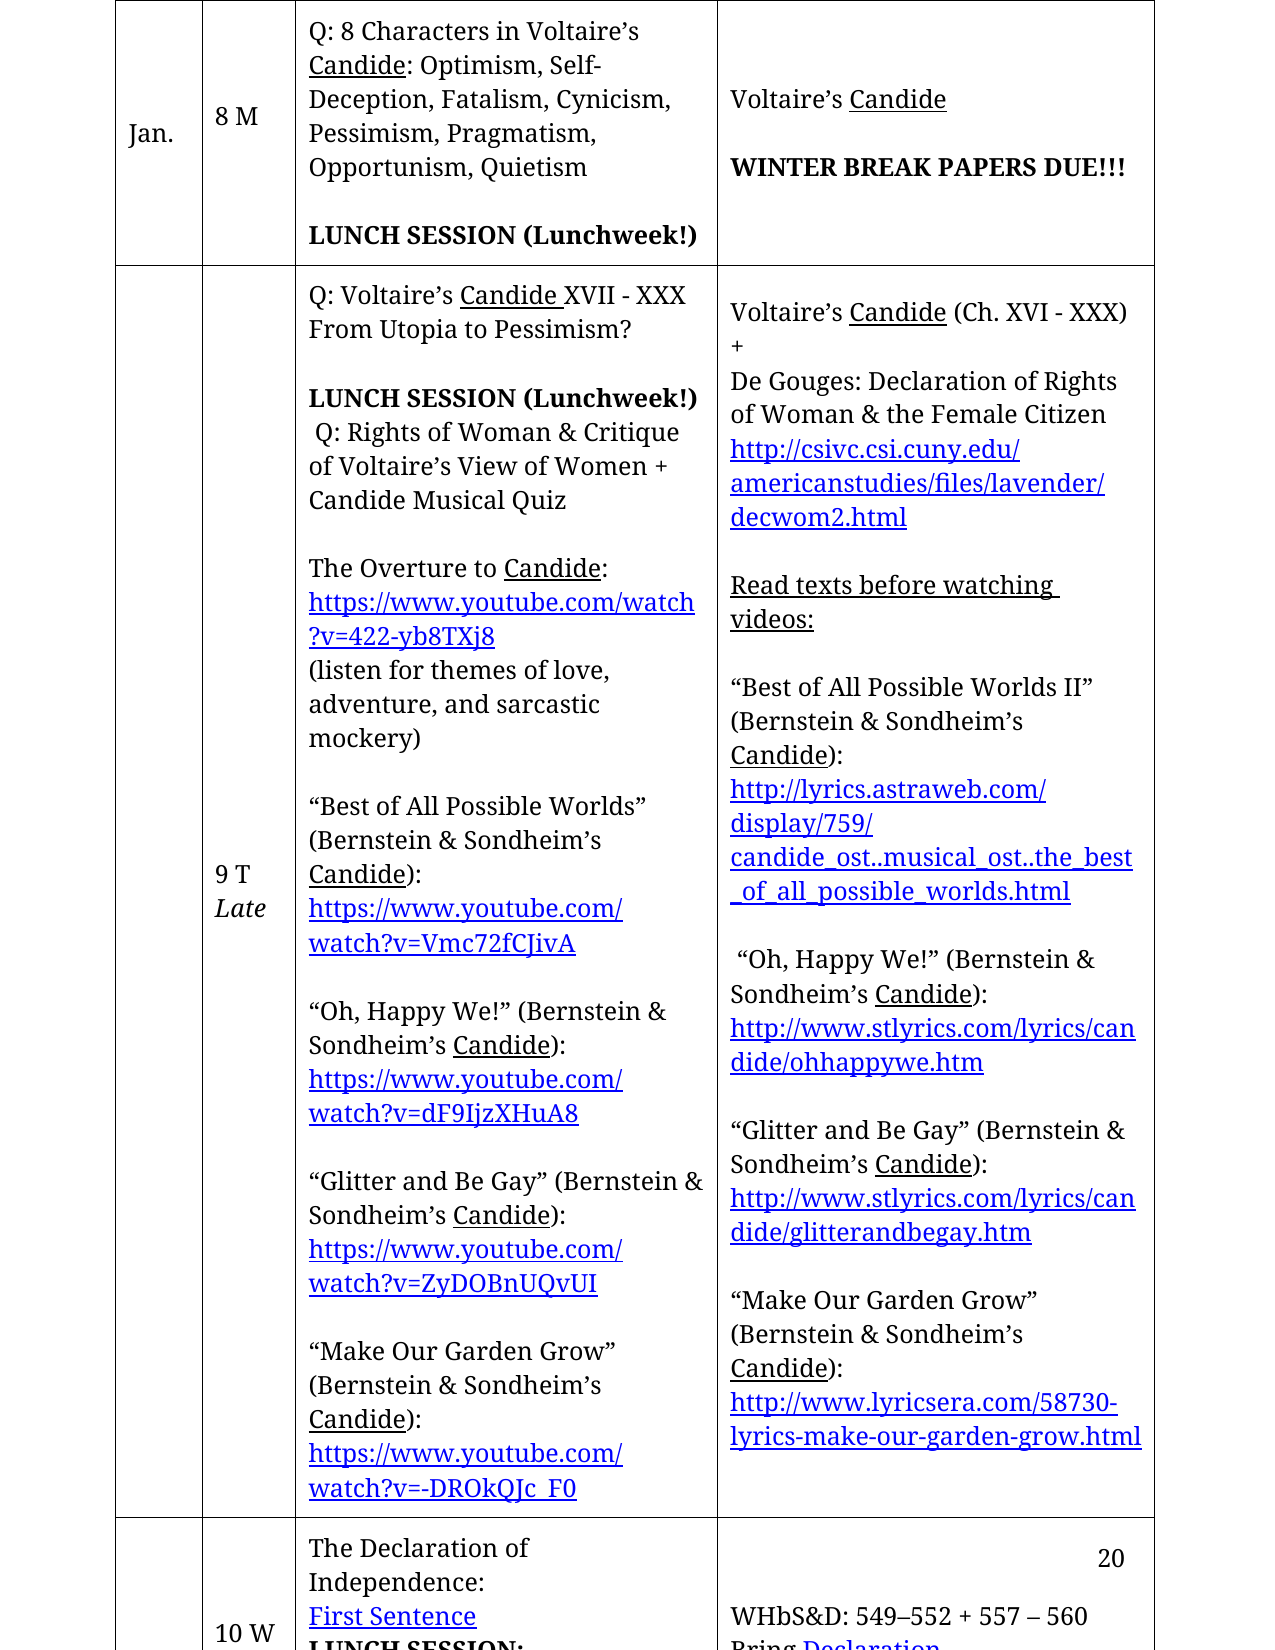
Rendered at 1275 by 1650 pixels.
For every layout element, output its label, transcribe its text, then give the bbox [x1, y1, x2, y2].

table_header Jan. [116, 1, 202, 264]
table_cell The Declaration of Independence: First Sentence LUNCH SESSION: (Lunchweek!) Q: Origins of the American Revolution [296, 1518, 717, 1650]
table_cell Voltaire’s Candide (Ch. XVI - XXX) + De Gouges: Declaration of Rights of Woman & the Female Citizen http://csivc.csi.cuny.edu/americanstudies/files/lavender/decwom2.html Read texts before watching videos: “Best of All Possible Worlds II” (Bernstein & Sondheim’s Candide): http://lyrics.astraweb.com/display/759/candide_ost..musical_ost..the_best_of_all_possible_worlds.html “Oh, Happy We!” (Bernstein & Sondheim’s Candide): http://www.stlyrics.com/lyrics/candide/ohhappywe.htm “Glitter and Be Gay” (Bernstein & Sondheim’s Candide): http://www.stlyrics.com/lyrics/candide/glitterandbegay.htm “Make Our Garden Grow” (Bernstein & Sondheim’s Candide): http://www.lyricsera.com/58730-lyrics-make-our-garden-grow.html [718, 266, 1154, 1517]
table_cell WHbS&D: 549–552 + 557 – 560 Bring Declaration [718, 1518, 1154, 1650]
table_cell Q: Voltaire’s Candide XVII - XXX From Utopia to Pessimism? LUNCH SESSION (Lunchweek!) Q: Rights of Woman & Critique of Voltaire’s View of Women + Candide Musical Quiz The Overture to Candide: https://www.youtube.com/watch?v=422-yb8TXj8 (listen for themes of love, adventure, and sarcastic mockery) “Best of All Possible Worlds” (Bernstein & Sondheim’s Candide): https://www.youtube.com/watch?v=Vmc72fCJivA “Oh, Happy We!” (Bernstein & Sondheim’s Candide): https://www.youtube.com/watch?v=dF9IjzXHuA8 “Glitter and Be Gay” (Bernstein & Sondheim’s Candide): https://www.youtube.com/watch?v=ZyDOBnUQvUI “Make Our Garden Grow” (Bernstein & Sondheim’s Candide): https://www.youtube.com/watch?v=-DROkQJc_F0 [296, 266, 717, 1517]
table_cell [116, 1518, 202, 1650]
table_cell 9 T Late [203, 266, 295, 1517]
table_header 8 M [203, 1, 295, 264]
table_cell [116, 266, 202, 1517]
table_header Q: 8 Characters in Voltaire’s Candide: Optimism, Self-Deception, Fatalism, Cynicism, Pessimism, Pragmatism, Opportunism, Quietism LUNCH SESSION (Lunchweek!) [296, 1, 717, 264]
table_cell 10 W [203, 1518, 295, 1650]
table_header Voltaire’s Candide WINTER BREAK PAPERS DUE!!! [718, 1, 1154, 264]
